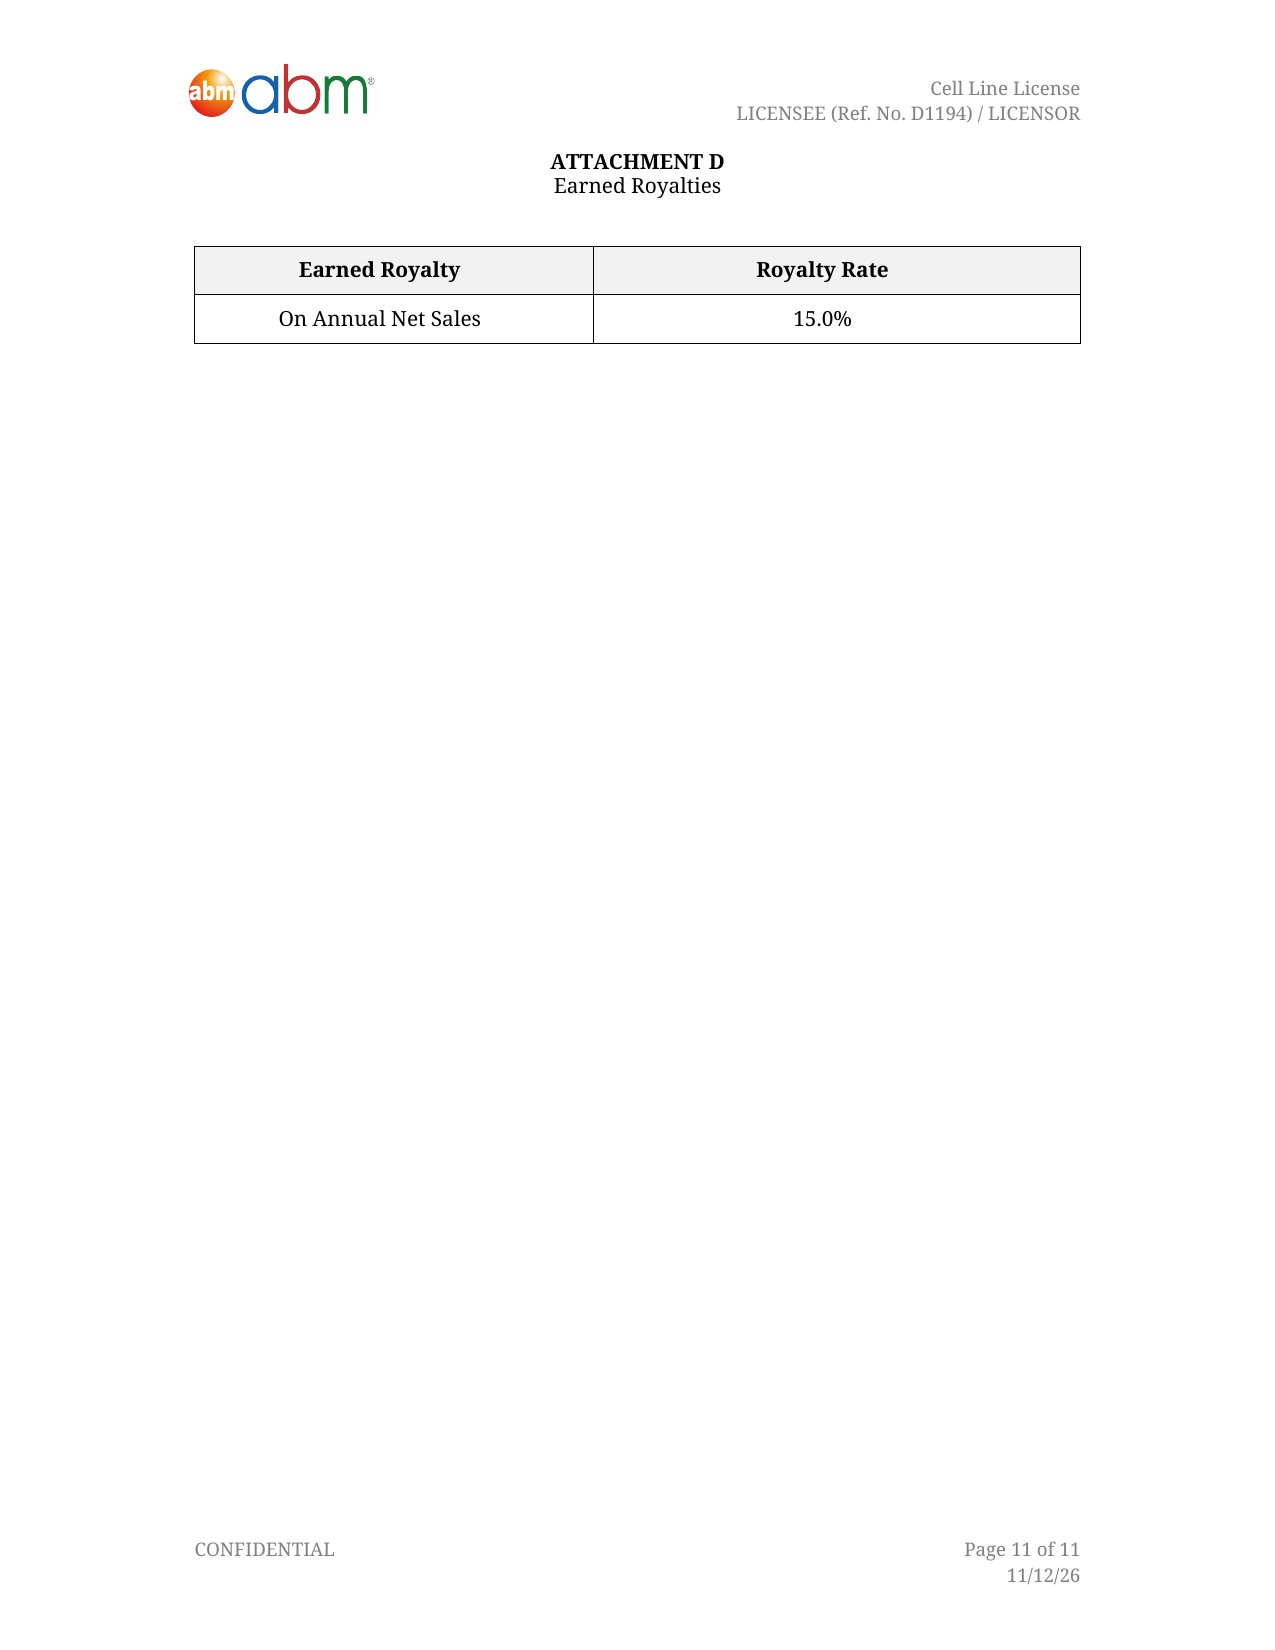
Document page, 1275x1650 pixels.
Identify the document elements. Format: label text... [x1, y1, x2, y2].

table_header Earned Royalty [195, 247, 593, 294]
text Earned Royalties [194, 174, 1080, 198]
picture [187, 61, 376, 120]
table_header Royalty Rate [594, 247, 1080, 294]
table_cell 15.0% [594, 295, 1080, 343]
text ATTACHMENT D [194, 150, 1080, 174]
table_cell On Annual Net Sales [195, 295, 593, 343]
